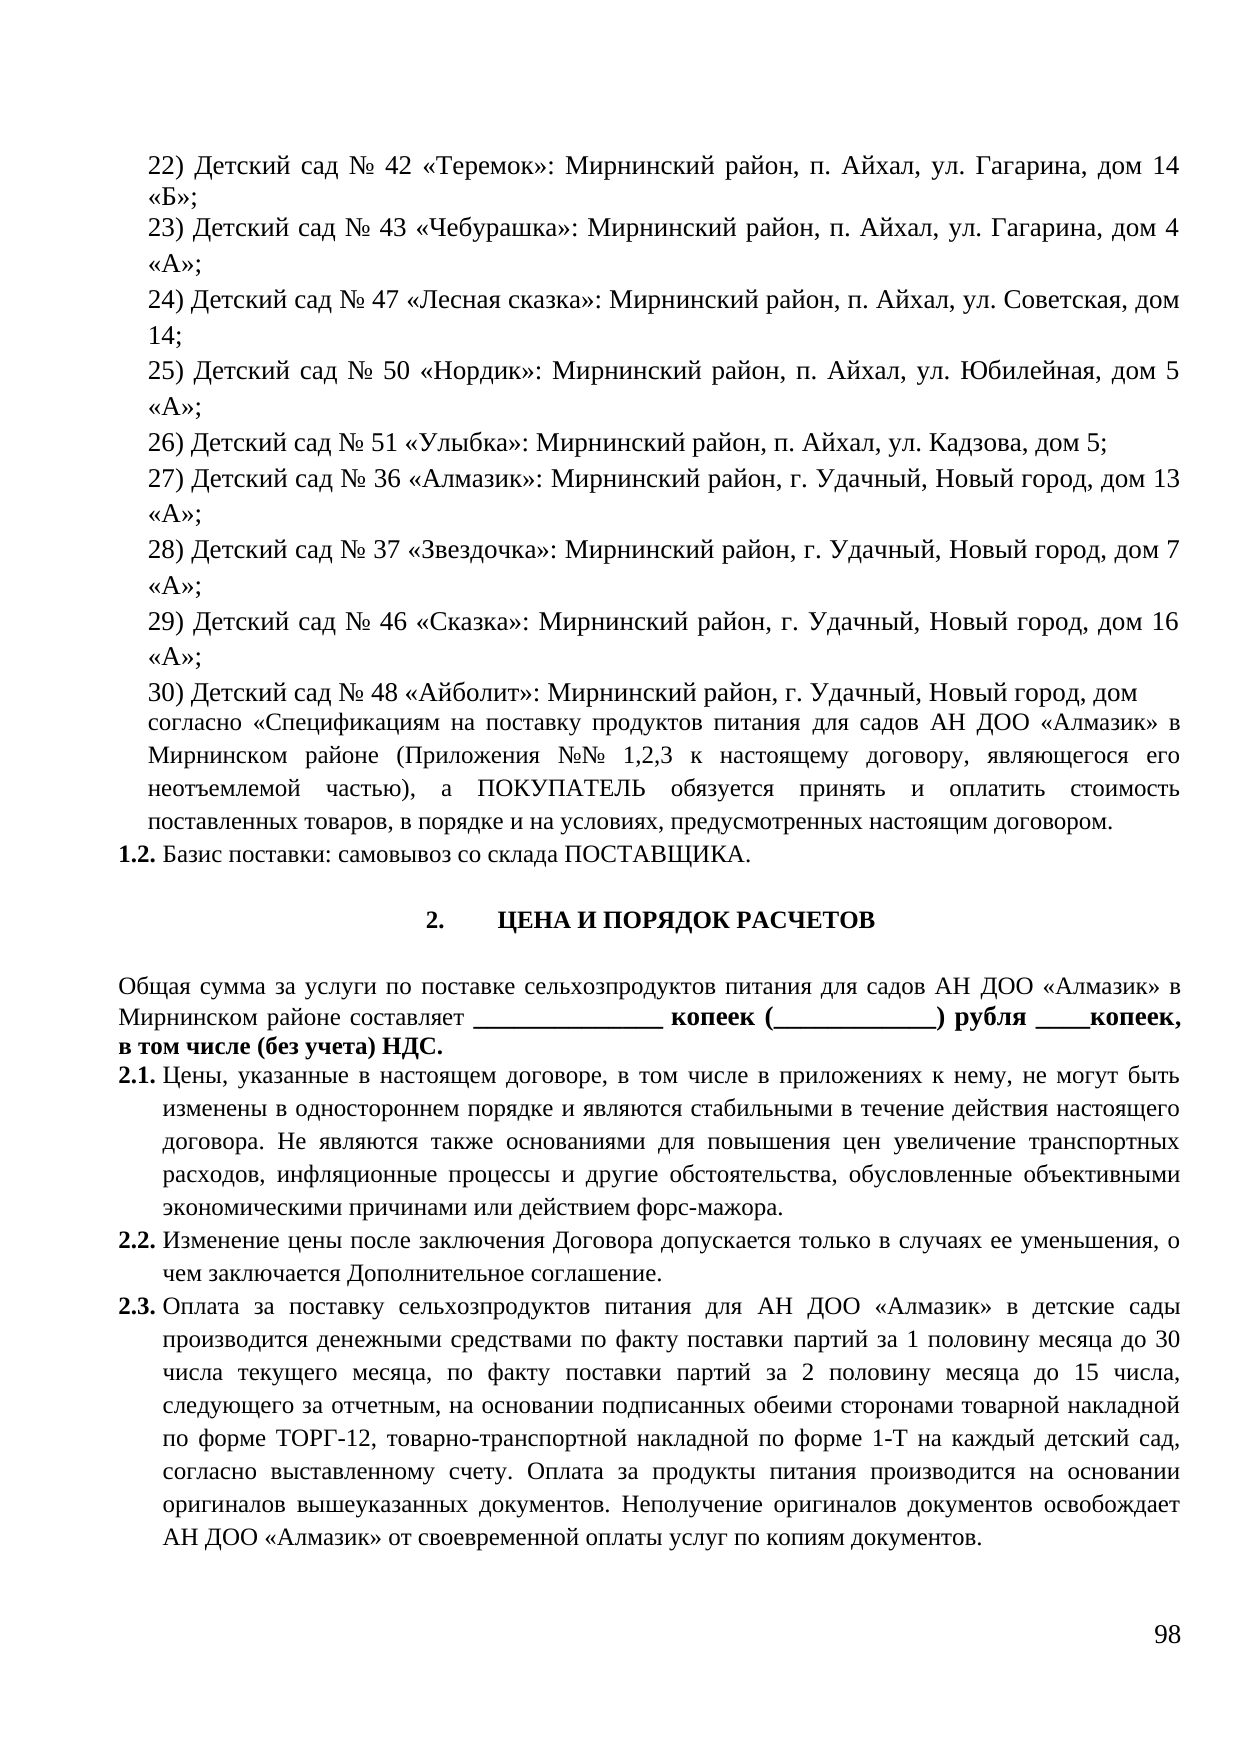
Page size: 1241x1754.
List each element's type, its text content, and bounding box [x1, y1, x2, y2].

text согласно «Спецификациям на поставку продуктов питания для садов АН ДОО «Алмазик» в Мирнинском районе (Приложения №№ 1,2,3 к настоящему договору, являющегося его неотъемлемой частью), а ПОКУПАТЕЛЬ обязуется принять и оплатить стоимость поставленных товаров, в порядке и на условиях, предусмотренных настоящим договором. [148, 707, 1181, 835]
text 27) Детский сад № 36 «Алмазик»: Мирнинский район, г. Удачный, Новый город, дом 13 «А»; [148, 462, 1181, 528]
text 22) Детский сад № 42 «Теремок»: Мирнинский район, п. Айхал, ул. Гагарина, дом 14 «Б»; [148, 149, 1181, 212]
list ЦЕНА И ПОРЯДОК РАСЧЕТОВ [119, 905, 1181, 934]
list Изменение цены после заключения Договора допускается только в случаях ее уменьшения, о чем заключается Дополнительное соглашение. [118, 1225, 1181, 1287]
text 28) Детский сад № 37 «Звездочка»: Мирнинский район, г. Удачный, Новый город, дом 7 «А»; [148, 533, 1181, 600]
list Оплата за поставку сельхозпродуктов питания для АН ДОО «Алмазик» в детские сады производится денежными средствами по факту поставки партий за 1 половину месяца до 30 числа текущего месяца, по факту поставки партий за 2 половину месяца до 15 числа, следующего за отчетным, на основании подписанных обеими сторонами товарной накладной по форме ТОРГ-12, товарно-транспортной накладной по форме 1-Т на каждый детский сад, согласно выставленному счету. Оплата за продукты питания производится на основании оригиналов вышеуказанных документов. Неполучение оригиналов документов освобождает АН ДОО «Алмазик» от своевременной оплаты услуг по копиям документов. [118, 1291, 1181, 1551]
text 26) Детский сад № 51 «Улыбка»: Мирнинский район, п. Айхал, ул. Кадзова, дом 5; [148, 426, 1181, 457]
list Базис поставки: самовывоз со склада ПОСТАВЩИКА. [118, 839, 1181, 868]
text Общая сумма за услуги по поставке сельхозпродуктов питания для садов АН ДОО «Алмазик» в Мирнинском районе составляет ______________ копеек (____________) рубля ____копеек, в том числе (без учета) НДС. [118, 971, 1181, 1060]
text 23) Детский сад № 43 «Чебурашка»: Мирнинский район, п. Айхал, ул. Гагарина, дом 4 «А»; [148, 212, 1181, 278]
text 25) Детский сад № 50 «Нордик»: Мирнинский район, п. Айхал, ул. Юбилейная, дом 5 «А»; [148, 354, 1181, 421]
list Цены, указанные в настоящем договоре, в том числе в приложениях к нему, не могут быть изменены в одностороннем порядке и являются стабильными в течение действия настоящего договора. Не являются также основаниями для повышения цен увеличение транспортных расходов, инфляционные процессы и другие обстоятельства, обусловленные объективными экономическими причинами или действием форс-мажора. [118, 1060, 1181, 1221]
text 24) Детский сад № 47 «Лесная сказка»: Мирнинский район, п. Айхал, ул. Советская, дом 14; [148, 283, 1181, 350]
text 29) Детский сад № 46 «Сказка»: Мирнинский район, г. Удачный, Новый город, дом 16 «А»; [148, 604, 1181, 671]
text 30) Детский сад № 48 «Айболит»: Мирнинский район, г. Удачный, Новый город, дом [148, 676, 1181, 707]
